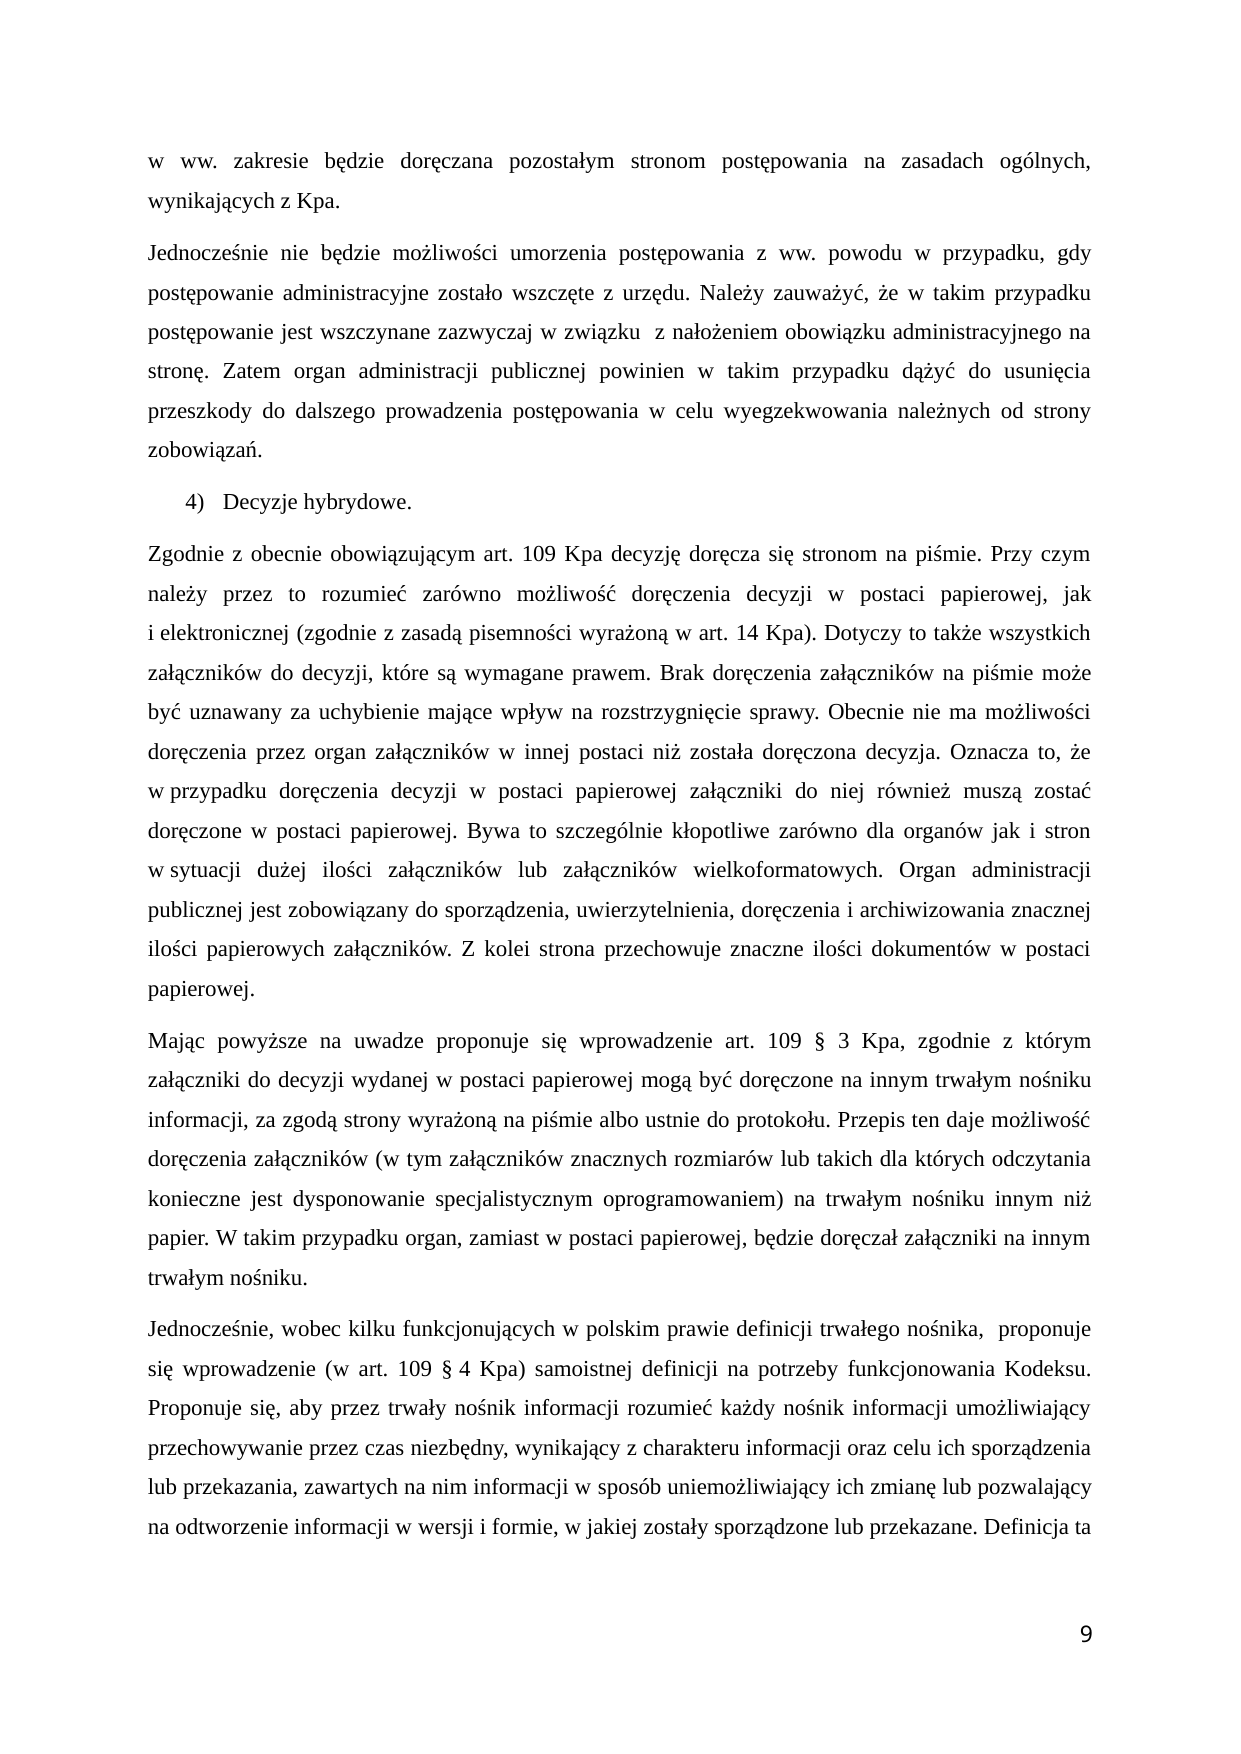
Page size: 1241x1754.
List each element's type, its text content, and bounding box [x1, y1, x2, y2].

text Zgodnie z obecnie obowiązującym art. 109 Kpa decyzję doręcza się stronom na piśmie. Przy czym należy przez to rozumieć zarówno możliwość doręczenia decyzji w postaci papierowej, jak i elektronicznej (zgodnie z zasadą pisemności wyrażoną w art. 14 Kpa). Dotyczy to także wszystkich załączników do decyzji, które są wymagane prawem. Brak doręczenia załączników na piśmie może być uznawany za uchybienie mające wpływ na rozstrzygnięcie sprawy. Obecnie nie ma możliwości doręczenia przez organ załączników w innej postaci niż została doręczona decyzja. Oznacza to, że w przypadku doręczenia decyzji w postaci papierowej załączniki do niej również muszą zostać doręczone w postaci papierowej. Bywa to szczególnie kłopotliwe zarówno dla organów jak i stron w sytuacji dużej ilości załączników lub załączników wielkoformatowych. Organ administracji publicznej jest zobowiązany do sporządzenia, uwierzytelnienia, doręczenia i archiwizowania znacznej ilości papierowych załączników. Z kolei strona przechowuje znaczne ilości dokumentów w postaci papierowej. [148, 540, 1093, 1001]
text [148, 1316, 1093, 1539]
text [148, 148, 1093, 213]
text Jednocześnie nie będzie możliwości umorzenia postępowania z ww. powodu w przypadku, gdy postępowanie administracyjne zostało wszczęte z urzędu. Należy zauważyć, że w takim przypadku postępowanie jest wszczynane zazwyczaj w związku z nałożeniem obowiązku administracyjnego na stronę. Zatem organ administracji publicznej powinien w takim przypadku dążyć do usunięcia przeszkody do dalszego prowadzenia postępowania w celu wyegzekwowania należnych od strony zobowiązań. [148, 239, 1093, 463]
list Decyzje hybrydowe. [185, 488, 1093, 515]
text Mając powyższe na uwadze proponuje się wprowadzenie art. 109 § 3 Kpa, zgodnie z którym załączniki do decyzji wydanej w postaci papierowej mogą być doręczone na innym trwałym nośniku informacji, za zgodą strony wyrażoną na piśmie albo ustnie do protokołu. Przepis ten daje możliwość doręczenia załączników (w tym załączników znacznych rozmiarów lub takich dla których odczytania konieczne jest dysponowanie specjalistycznym oprogramowaniem) na trwałym nośniku innym niż papier. W takim przypadku organ, zamiast w postaci papierowej, będzie doręczał załączniki na innym trwałym nośniku. [148, 1027, 1093, 1290]
